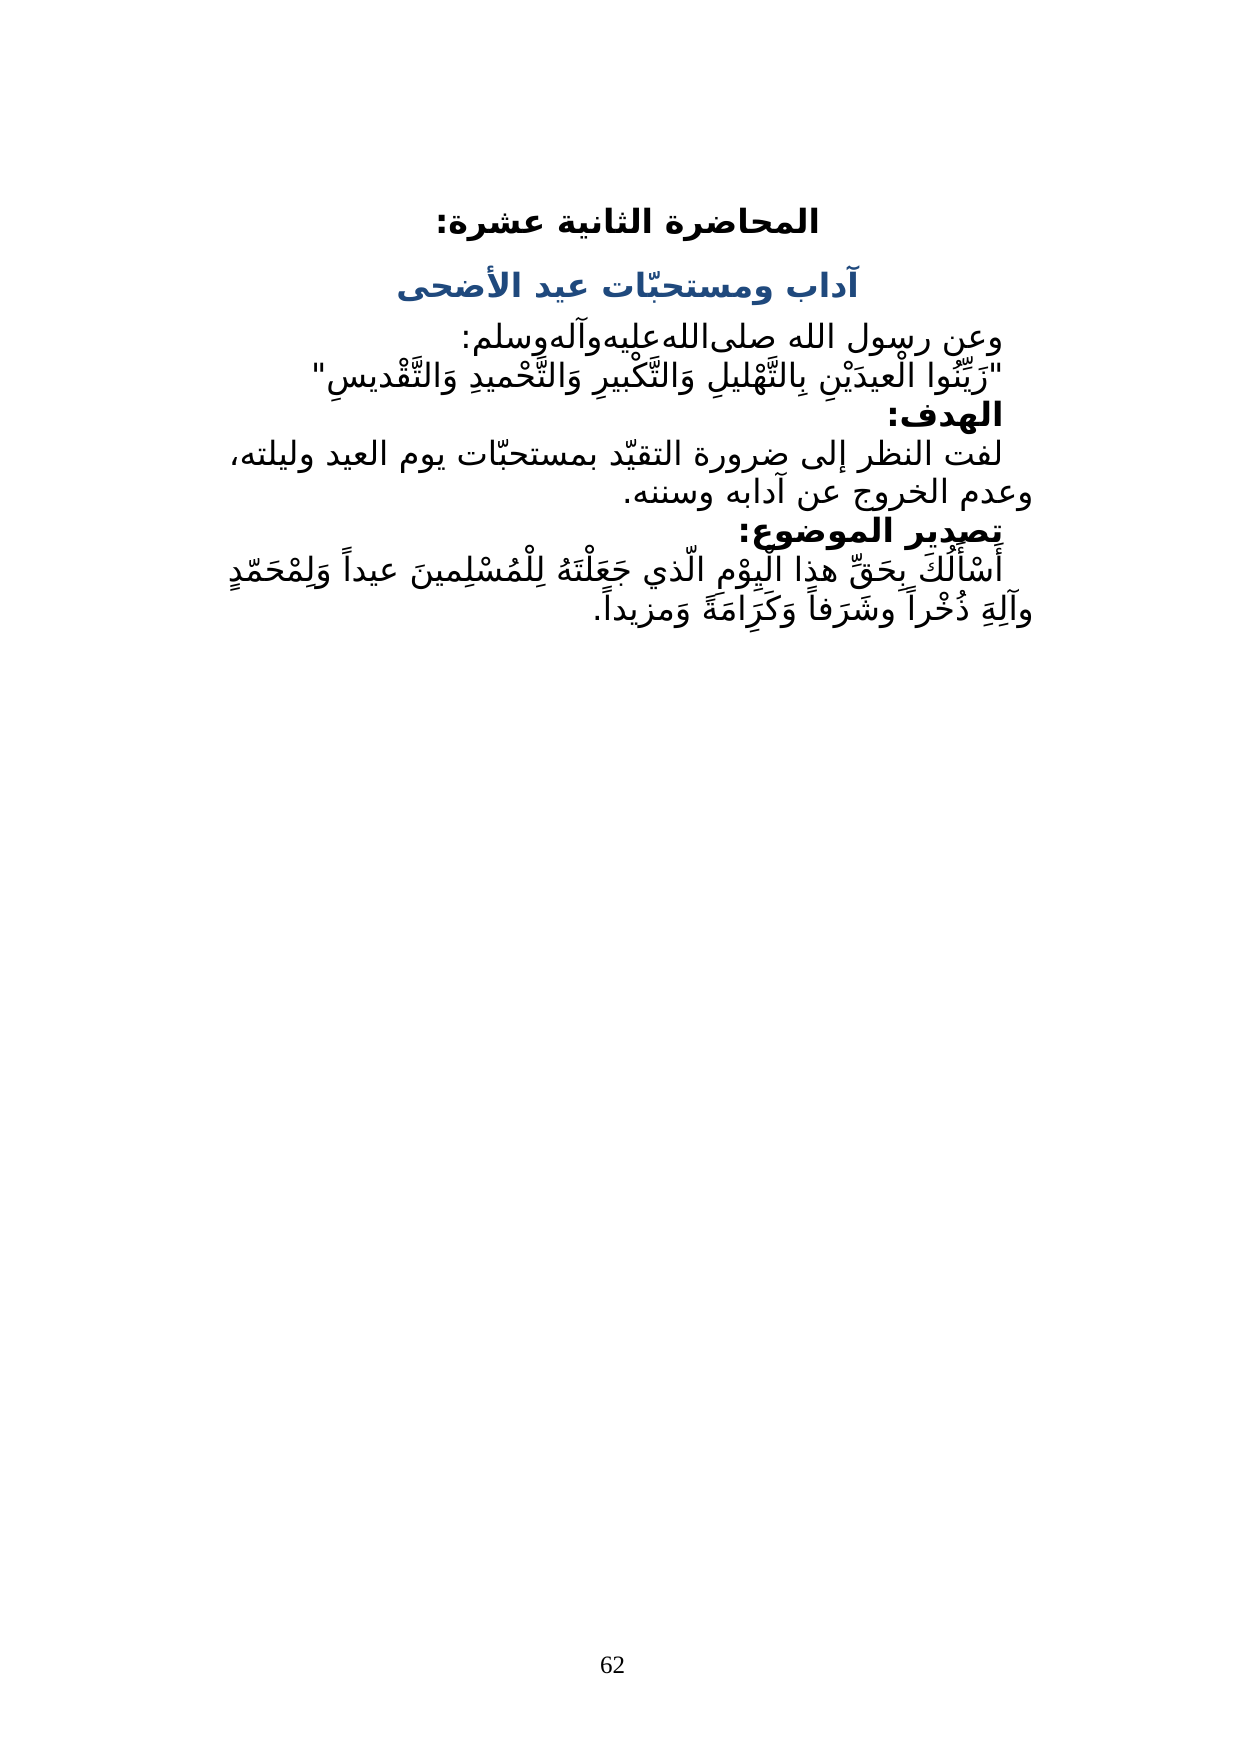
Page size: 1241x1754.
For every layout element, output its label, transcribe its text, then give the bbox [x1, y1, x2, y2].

text تصدير الموضوع: [222, 512, 1033, 551]
text وعن رسول الله صلى‌الله‌عليه‌وآله‌وسلم: [222, 317, 1033, 356]
text الهدف: [222, 395, 1033, 434]
text المحاضرة الثانية عشرة: [222, 202, 1033, 241]
text لفت النظر إلى ضرورة التقيّد بمستحبّات يوم العيد وليلته، وعدم الخروج عن آدابه وسننه. [222, 434, 1033, 512]
text "زَيِّنُوا الْعيدَيْنِ بِالتَّهْليلِ وَالتَّكْبيرِ وَالتَّحْميدِ وَالتَّقْديسِ" [222, 356, 1033, 395]
subtitle آداب ومستحبّات عيد الأضحى [222, 266, 1033, 305]
text أَسْأَلُكَ بِحَقِّ هذا الْيِوْمِ الّذي جَعَلْتَهُ لِلْمُسْلِمينَ عيداً وَلِمْحَمّدٍ وآلِهَِ ذُخْراً وشَرَفاً وَكَرَِامَةً وَمزيداً. [222, 551, 1033, 628]
